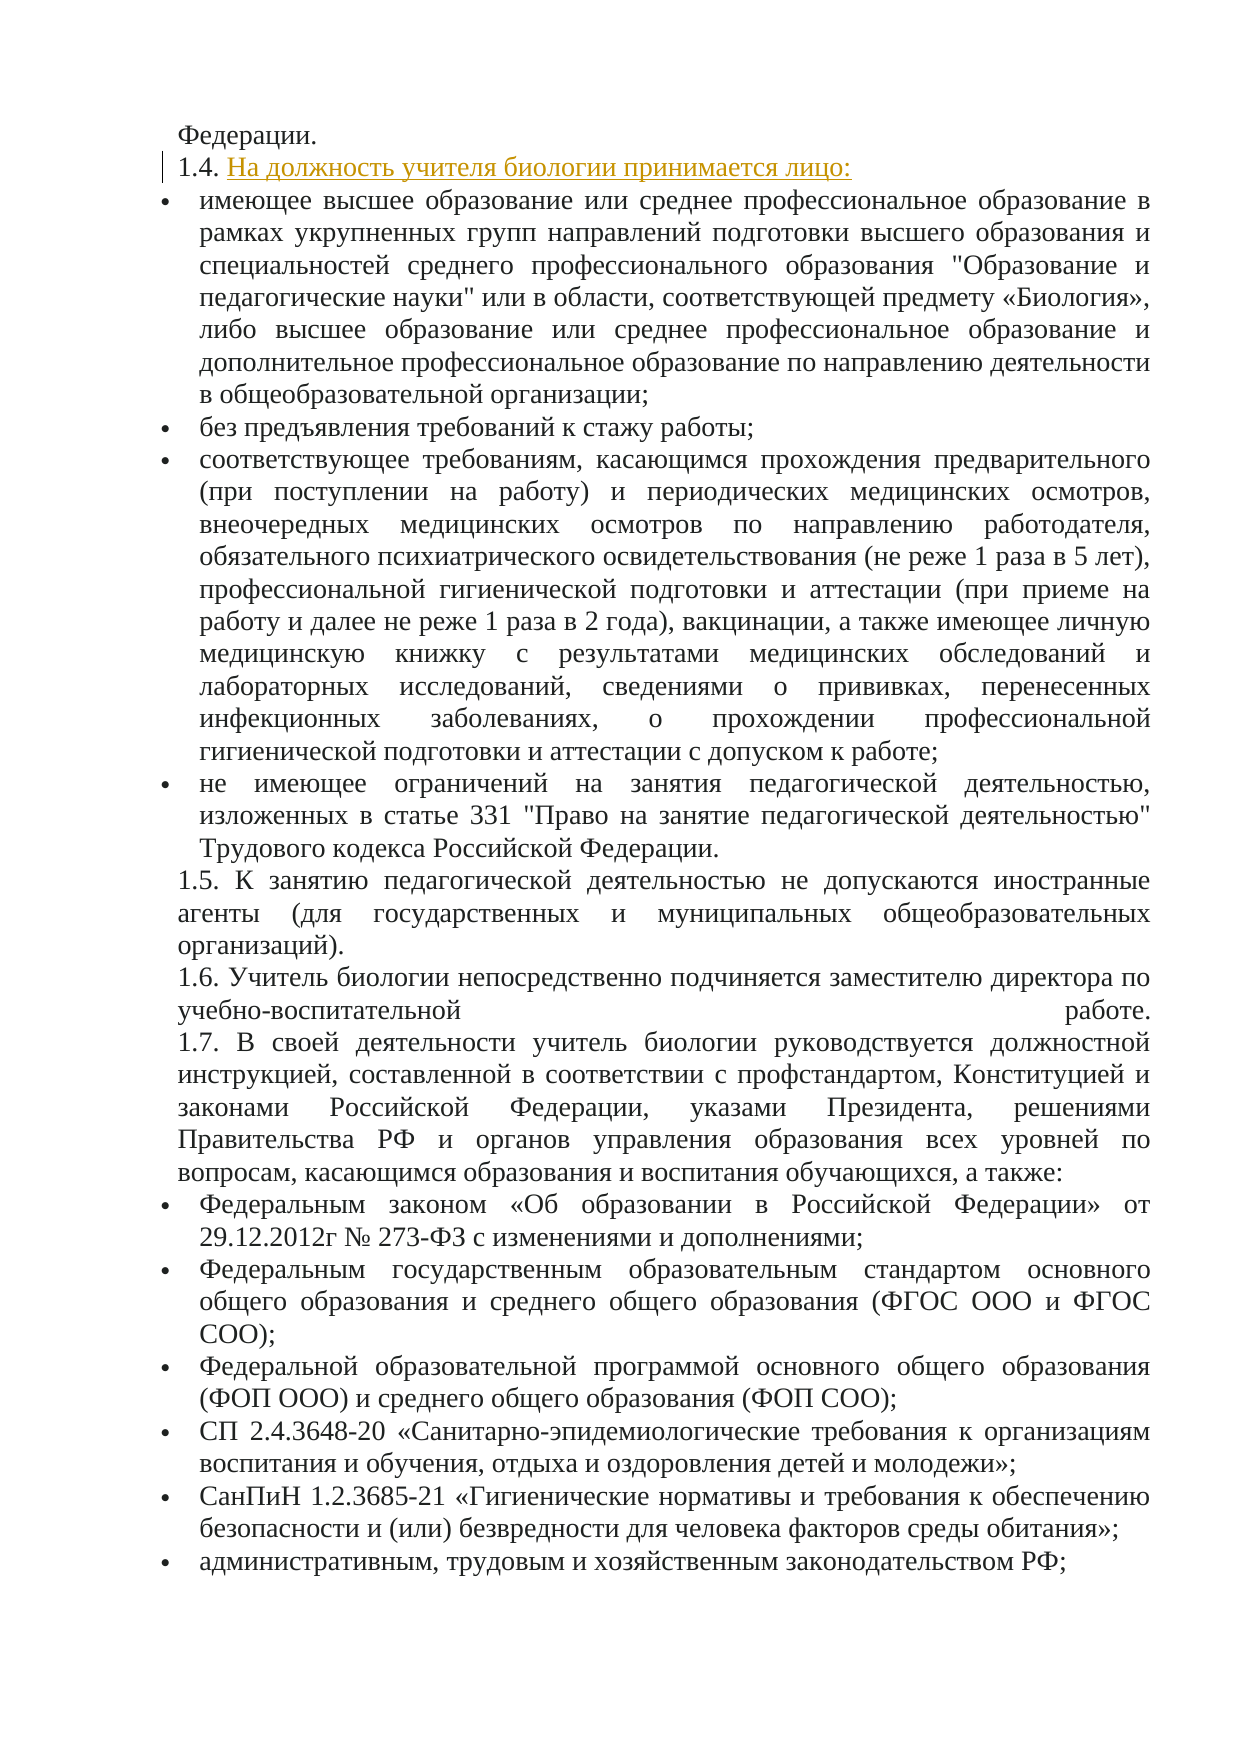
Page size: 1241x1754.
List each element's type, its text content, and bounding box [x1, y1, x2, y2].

list соответствующее требованиям, касающимся прохождения предварительного (при поступлении на работу) и периодических медицинских осмотров, внеочередных медицинских осмотров по направлению работодателя, обязательного психиатрического освидетельствования (не реже 1 раза в 5 лет), профессиональной гигиенической подготовки и аттестации (при приеме на работу и далее не реже 1 раза в 2 года), вакцинации, а также имеющее личную медицинскую книжку с результатами медицинских обследований и лабораторных исследований, сведениями о прививках, перенесенных инфекционных заболеваниях, о прохождении профессиональной гигиенической подготовки и аттестации с допуском к работе; [162, 442, 1152, 766]
list СанПиН 1.2.3685-21 «Гигиенические нормативы и требования к обеспечению безопасности и (или) безвредности для человека факторов среды обитания»; [162, 1479, 1152, 1543]
list без предъявления требований к стажу работы; [162, 410, 1152, 442]
list имеющее высшее образование или среднее профессиональное образование в рамках укрупненных групп направлений подготовки высшего образования и специальностей среднего профессионального образования "Образование и педагогические науки" или в области, соответствующей предмету «Биология», либо высшее образование или среднее профессиональное образование и дополнительное профессиональное образование по направлению деятельности в общеобразовательной организации; [162, 183, 1152, 410]
list административным, трудовым и хозяйственным законодательством РФ; [162, 1543, 1152, 1576]
list Федеральным законом «Об образовании в Российской Федерации» от 29.12.2012г № 273-ФЗ с изменениями и дополнениями; [162, 1187, 1152, 1252]
list СП 2.4.3648-20 «Санитарно-эпидемиологические требования к организациям воспитания и обучения, отдыха и оздоровления детей и молодежи»; [162, 1414, 1152, 1479]
list не имеющее ограничений на занятия педагогической деятельностью, изложенных в статье 331 "Право на занятие педагогической деятельностью" Трудового кодекса Российской Федерации. [162, 766, 1152, 863]
list Федеральным государственным образовательным стандартом основного общего образования и среднего общего образования (ФГОС ООО и ФГОС СОО); [162, 1252, 1152, 1349]
list Федеральной образовательной программой основного общего образования (ФОП ООО) и среднего общего образования (ФОП СОО); [162, 1349, 1152, 1414]
text 1.5. К занятию педагогической деятельностью не допускаются иностранные агенты (для государственных и муниципальных общеобразовательных организаций). 1.6. Учитель биологии непосредственно подчиняется заместителю директора по учебно-воспитательной работе. 1.7. В своей деятельности учитель биологии руководствуется должностной инструкцией, составленной в соответствии с профстандартом, Конституцией и законами Российской Федерации, указами Президента, решениями Правительства РФ и органов управления образования всех уровней по вопросам, касающимся образования и воспитания обучающихся, а также: [177, 863, 1152, 1187]
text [177, 118, 1152, 183]
